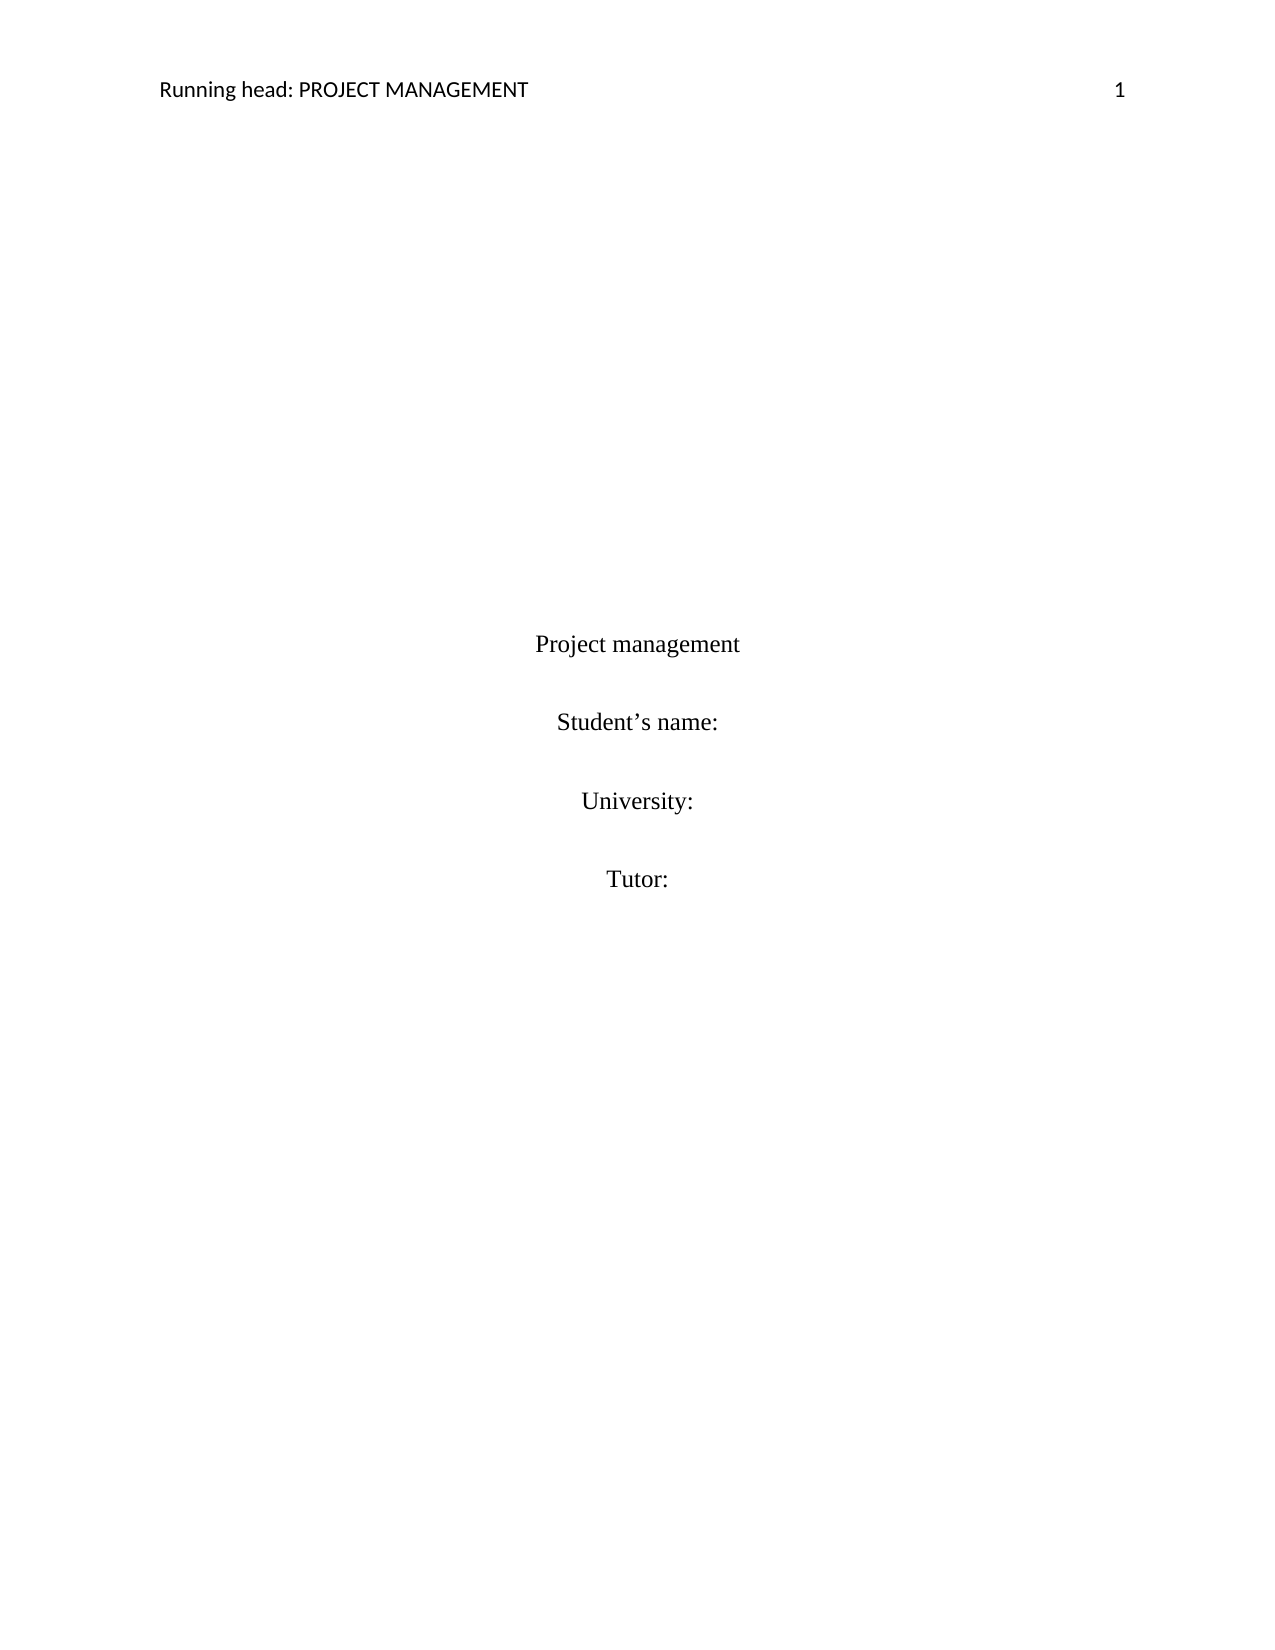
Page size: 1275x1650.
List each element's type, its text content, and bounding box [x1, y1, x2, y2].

text Tutor: [150, 864, 1125, 893]
text Project management [150, 629, 1125, 658]
text University: [150, 786, 1125, 814]
text Student’s name: [150, 707, 1125, 736]
